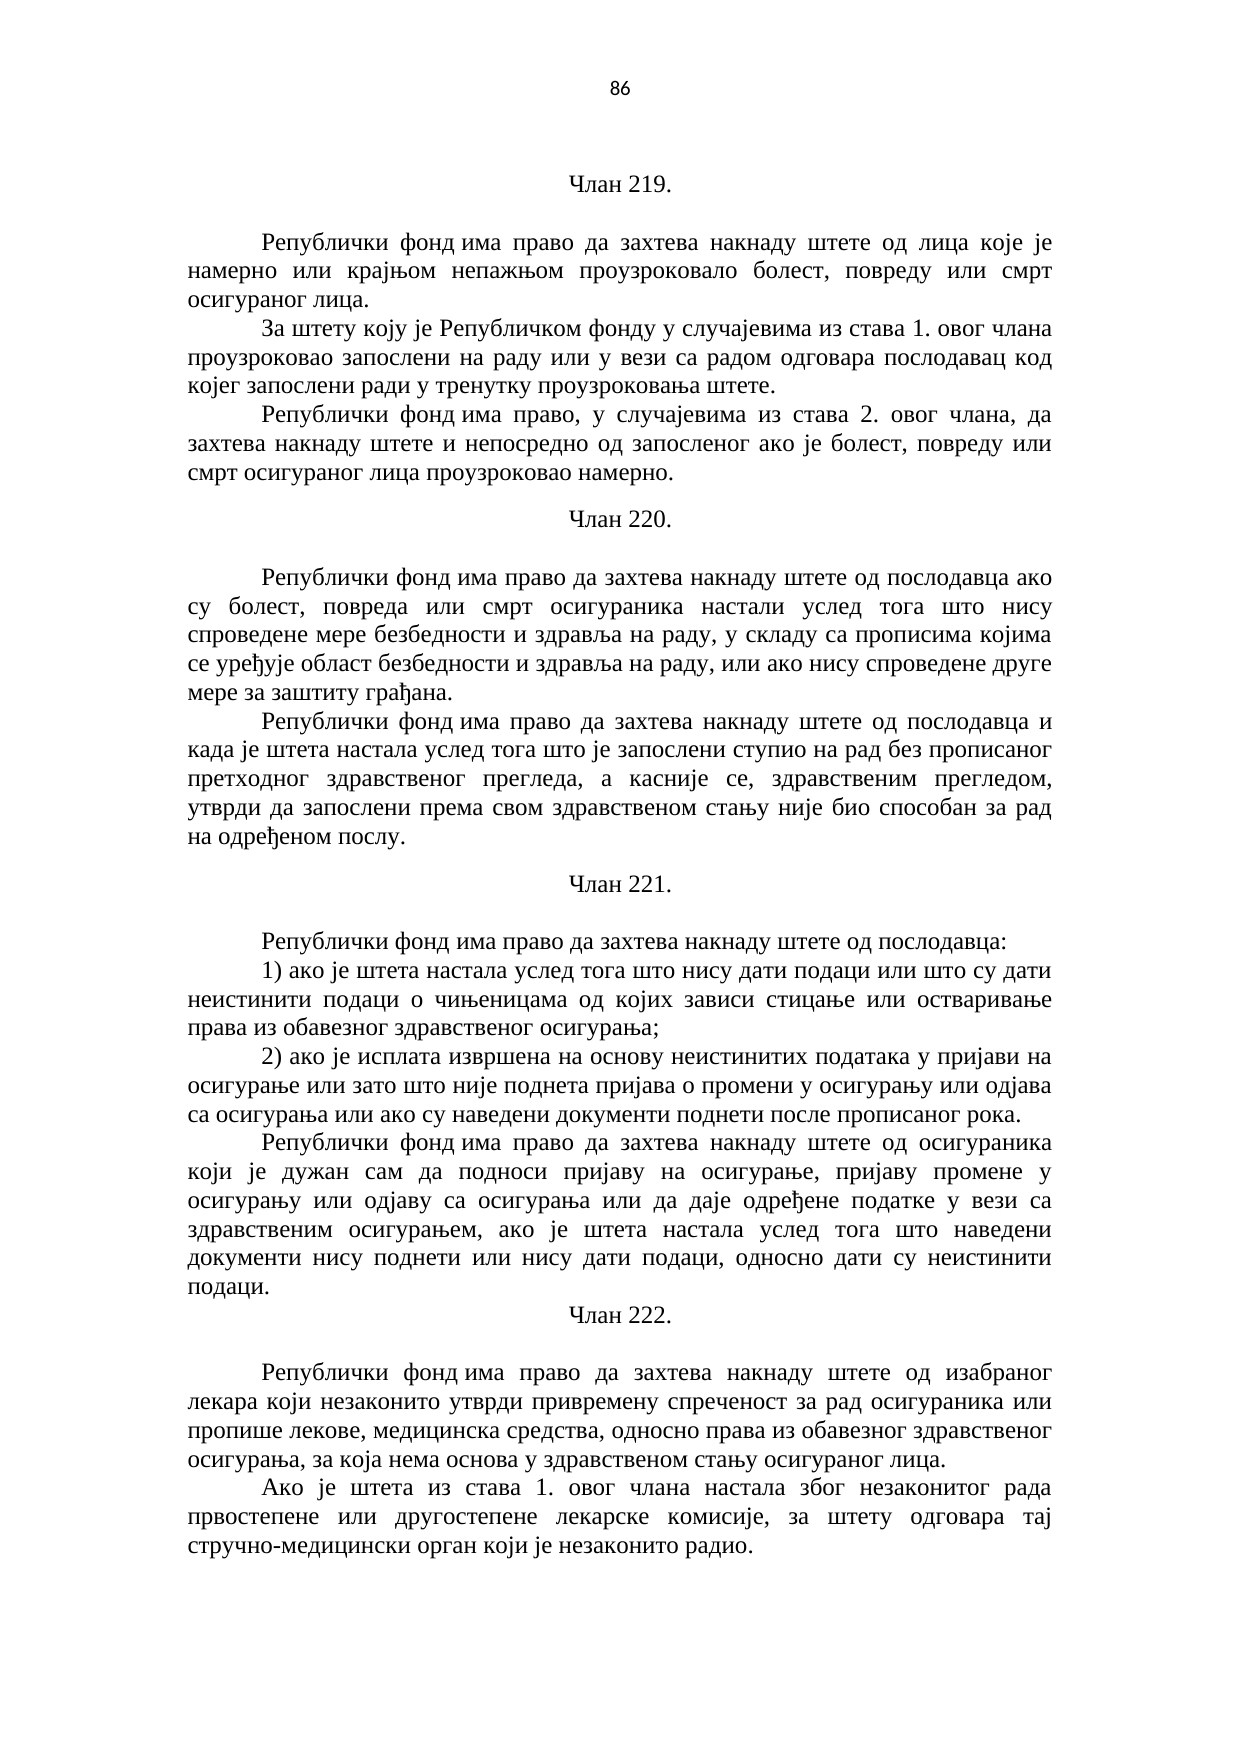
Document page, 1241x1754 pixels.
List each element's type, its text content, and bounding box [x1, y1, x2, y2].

text Члан 221. [187, 869, 1053, 897]
text Републички фонд има право да захтева накнаду штете од изабраног лекара који незаконито утврди привремену спреченост за рад осигураника или пропише лекове, медицинска средства, односно права из обавезног здравственог осигурања, за која нема основа у здравственом стању осигураног лица. [187, 1357, 1053, 1472]
text 2) ако је исплата извршена на основу неистинитих података у пријави на осигурање или зато што није поднета пријава о промени у осигурању или одјава са осигурања или ако су наведени документи поднети после прописаног рока. [187, 1041, 1053, 1127]
text Републички фонд има право да захтева накнаду штете од послодавца: [187, 926, 1053, 955]
text Републички фонд има право да захтева накнаду штете од послодавца и када је штета настала услед тога што је запослени ступио на рад без прописаног претходног здравственог прегледа, а касније се, здравственим прегледом, утврди да запослени према свом здравственом стању није био способан за рад на одређеном послу. [187, 706, 1053, 849]
text Републички фонд има право, у случајевима из става 2. овог члана, да захтева накнаду штете и непосредно од запосленог ако је болест, повреду или смрт осигураног лица проузроковао намерно. [187, 399, 1053, 485]
text За штету коју је Републичком фонду у случајевима из става 1. овог члана проузроковао запослени на раду или у вези са радом одговара послодавац код којег запослени ради у тренутку проузроковања штете. [187, 313, 1053, 399]
text Ако је штета из става 1. овог члана настала због незаконитог рада првостепене или другостепене лекарске комисије, за штету одговара тај стручно-медицински орган који је незаконито радио. [187, 1472, 1053, 1559]
text Републички фонд има право да захтева накнаду штете од послодавца ако су болест, повреда или смрт осигураника настали услед тога што нису спроведене мере безбедности и здравља на раду, у складу са прописима којима се уређује област безбедности и здравља на раду, или ако нису спроведене друге мере за заштиту грађана. [187, 562, 1053, 706]
text Републички фонд има право да захтева накнаду штете од лица које је намерно или крајњом непажњом проузроковало болест, повреду или смрт осигураног лица. [187, 227, 1053, 313]
text Републички фонд има право да захтева накнаду штете од осигураника који је дужан сам да подноси пријаву на осигурање, пријаву промене у осигурању или одјаву са осигурања или да даје одређене податке у вези са здравственим осигурањем, ако је штета настала услед тога што наведени документи нису поднети или нису дати подаци, односно дати су неистинити подаци. [187, 1127, 1053, 1300]
text Члан 222. [187, 1300, 1053, 1329]
text Члан 219. [187, 169, 1053, 198]
text Члан 220. [187, 504, 1053, 533]
text 1) ако је штета настала услед тога што нису дати подаци или што су дати неистинити подаци о чињеницама од којих зависи стицање или остваривање права из обавезног здравственог осигурања; [187, 955, 1053, 1041]
